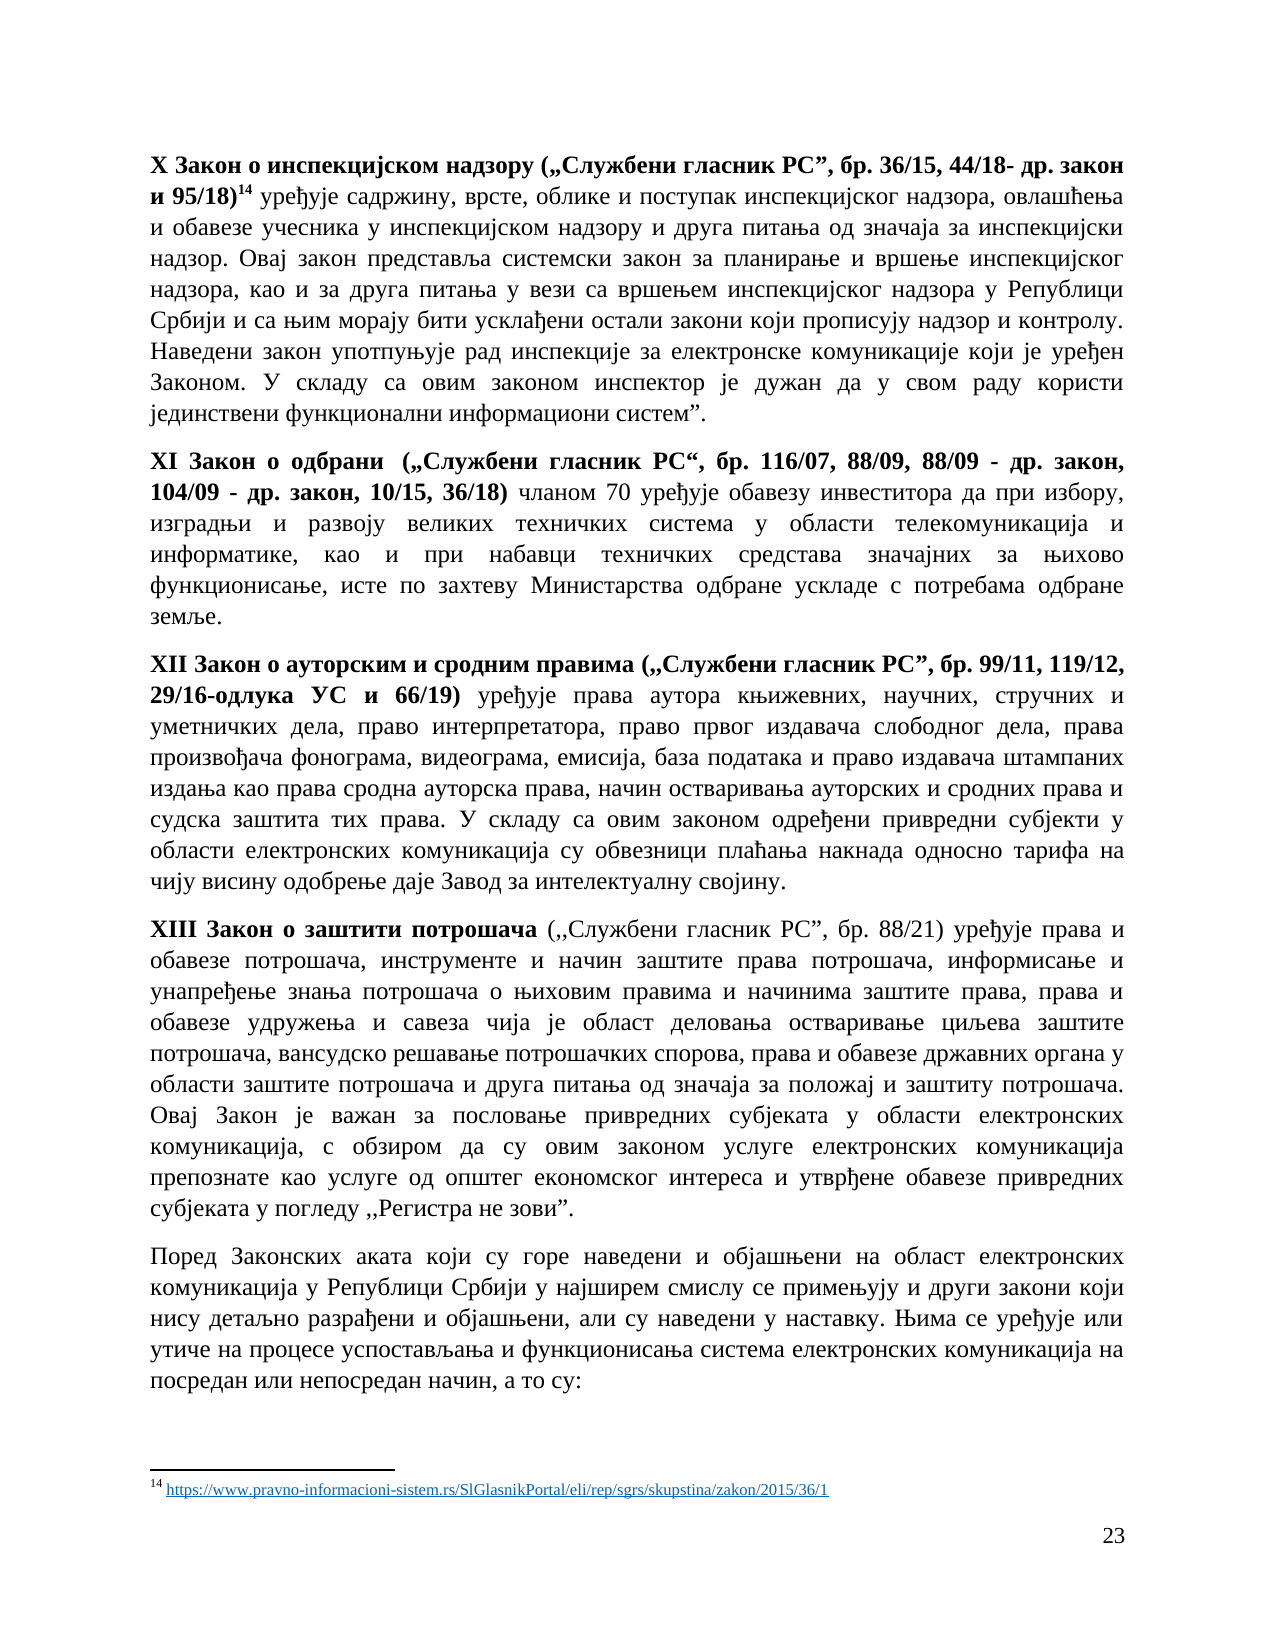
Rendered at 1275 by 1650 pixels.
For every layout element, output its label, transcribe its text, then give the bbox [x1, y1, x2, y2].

text Поред Законских аката који су горе наведени и објашњени на област електронских комуникација у Републици Србији у најширем смислу се примењују и други закони који нису детаљно разрађени и објашњени, али су наведени у наставку. Њима се уређује или утиче на процесе успостављања и функционисања система електронских комуникација на посредан или непосредан начин, а то су: [150, 1363, 1125, 1394]
text X Закон о инспекцијском надзору („Службени гласник РС”, бр. 36/15, 44/18- др. закон и 95/18) уређује садржину, врсте, облике и поступак инспекцијског надзора, овлашћења и обавезе учесника у инспекцијском надзору и друга питања од значаја за инспекцијски надзор. Овај закон представља системски закон за планирање и вршење инспекцијског надзора, као и за друга питања у вези са вршењем инспекцијског надзора у Републици Србији и са њим морају бити усклађени остали закони који прописују надзор и контролу. Наведени закон употпуњује рад инспекције за електронске комуникације који је уређен Законом. У складу са овим законом инспектор је дужан да у свом раду користи јединствени функционални информациони систем”. [150, 150, 1125, 212]
text XI Закон о одбрани („Службени гласник РС“, бр. 116/07, 88/09, 88/09 - др. закон, 104/09 - др. закон, 10/15, 36/18) чланом 70 уређује обавезу инвеститора да при избору, изградњи и развоју великих техничких система у области телекомуникација и информатике, као и при набавци техничких средстава значајних за њихово функционисање, исте по захтеву Министарства одбране ускладе с потребама одбране земље. [150, 599, 1125, 630]
